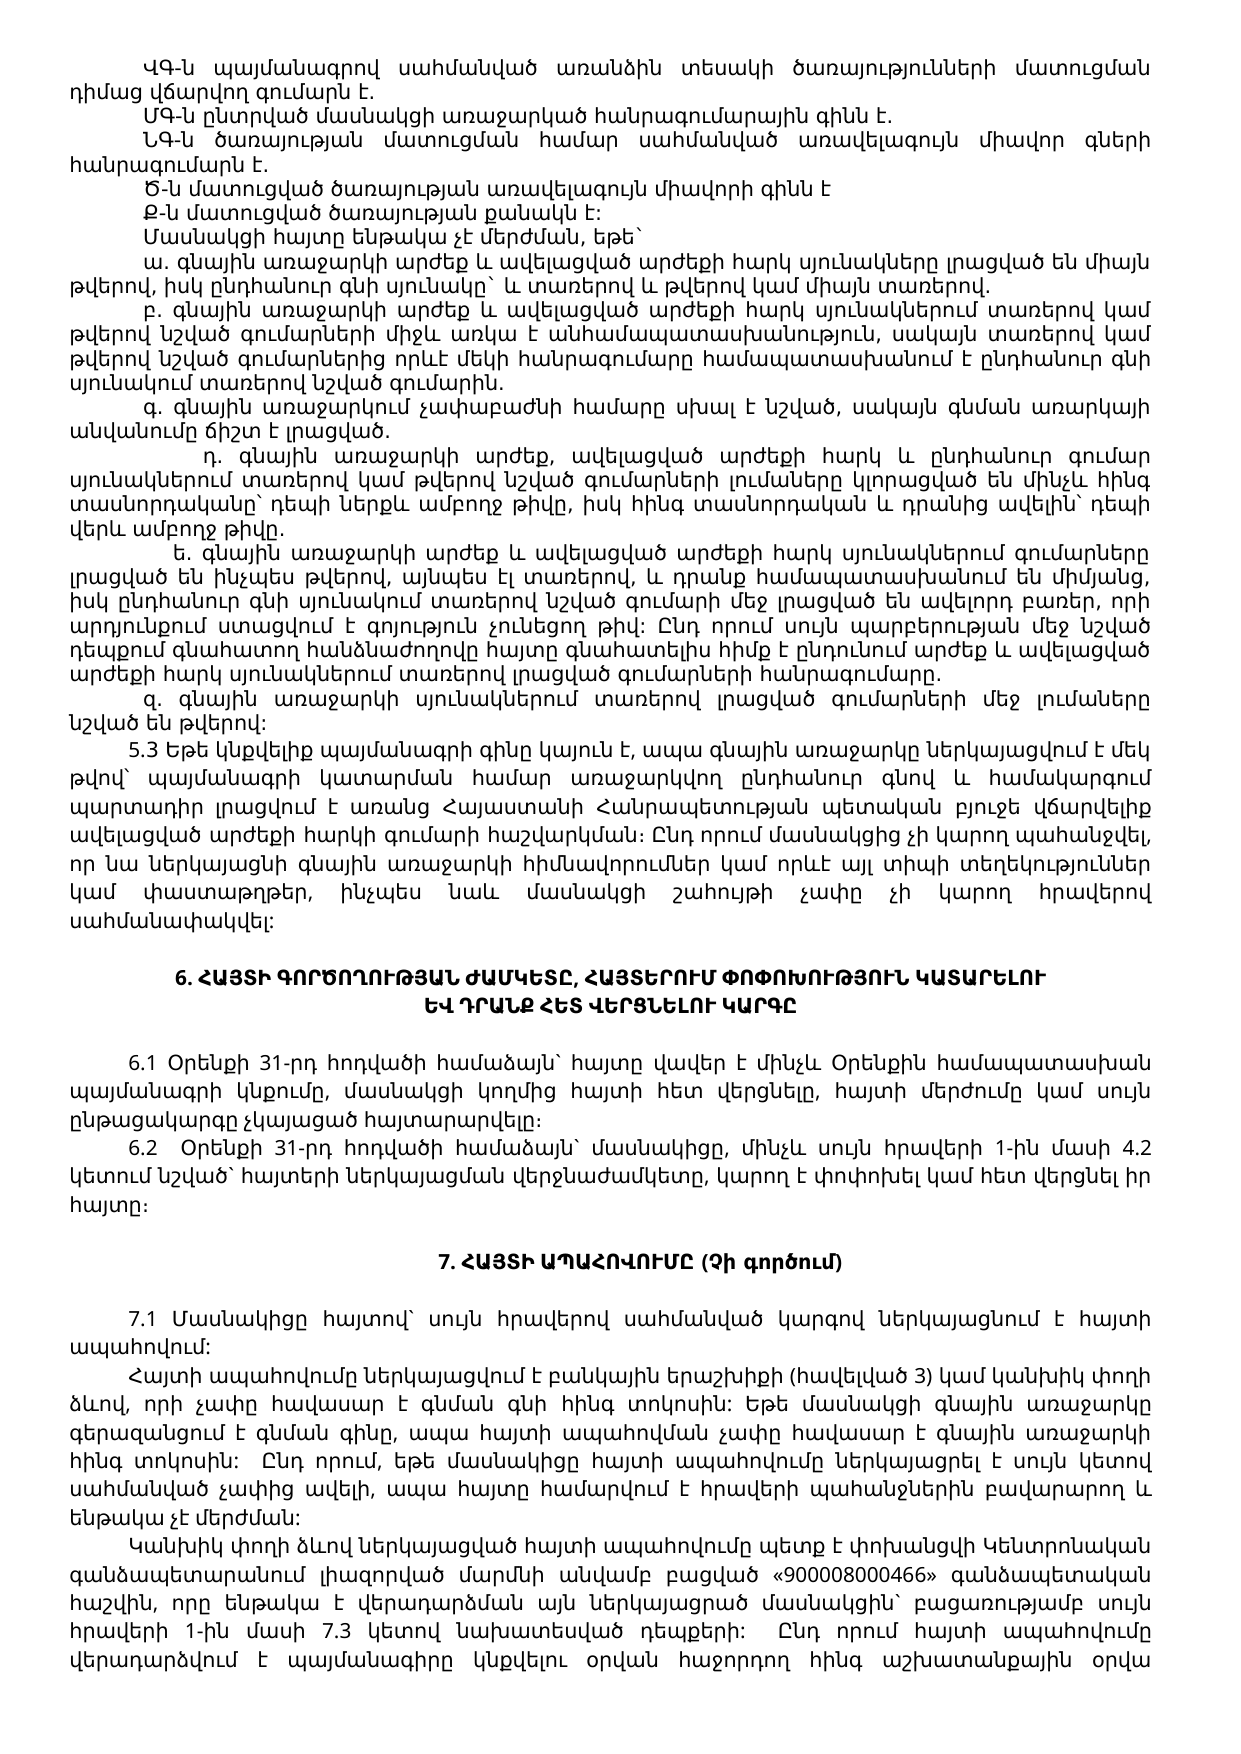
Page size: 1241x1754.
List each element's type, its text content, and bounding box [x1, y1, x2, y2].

text գ. գնային առաջարկում չափաբաժնի համարը սխալ է նշված, սակայն գնման առարկայի անվանումը ճիշտ է լրացված. [69, 395, 1152, 444]
text Ք-ն մատուցված ծառայության քանակն է: [69, 201, 1152, 225]
text ՎԳ-ն պայմանագրով սահմանված առանձին տեսակի ծառայությունների մատուցման դիմաց վճարվող գումարն է. [69, 56, 1152, 104]
text Մասնակցի հայտը ենթակա չէ մերժման, եթե` [69, 225, 1152, 250]
text դ. գնային առաջարկի արժեք, ավելացված արժեքի հարկ և ընդհանուր գումար սյունակներում տառերով կամ թվերով նշված գումարների լումաները կլորացված են մինչև հինգ տասնորդականը՝ դեպի ներքև ամբողջ թիվը, իսկ հինգ տասնորդական և դրանից ավելին՝ դեպի վերև ամբողջ թիվը. [69, 444, 1152, 541]
text ա. գնային առաջարկի արժեք և ավելացված արժեքի հարկ սյունակները լրացված են միայն թվերով, իսկ ընդհանուր գնի սյունակը` և տառերով և թվերով կամ միայն տառերով. [69, 250, 1152, 298]
text Հայտի ապահովումը ներկայացվում է բանկային երաշխիքի (հավելված 3) կամ կանխիկ փողի ձևով, որի չափը հավասար է գնման գնի հինգ տոկոսին: Եթե մասնակցի գնային առաջարկը գերազանցում է գնման գինը, ապա հայտի ապահովման չափը հավասար է գնային առաջարկի հինգ տոկոսին: Ընդ որում, եթե մասնակիցը հայտի ապահովումը ներկայացրել է սույն կետով սահմանված չափից ավելի, ապա հայտը համարվում է հրավերի պահանջներին բավարարող և ենթակա չէ մերժման: [69, 1361, 1152, 1531]
text 6.1 Օրենքի 31-րդ հոդվածի համաձայն` հայտը վավեր է մինչև Օրենքին համապատասխան պայմանագրի կնքումը, մասնակցի կողմից հայտի հետ վերցնելը, հայտի մերժումը կամ սույն ընթացակարգը չկայացած հայտարարվելը։ [69, 1048, 1152, 1133]
text Ծ-ն մատուցված ծառայության առավելագույն միավորի գինն է [69, 177, 1152, 201]
text ՄԳ-ն ընտրված մասնակցի առաջարկած հանրագումարային գինն է. [69, 104, 1152, 128]
text բ. գնային առաջարկի արժեք և ավելացված արժեքի հարկ սյունակներում տառերով կամ թվերով նշված գումարների միջև առկա է անհամապատասխանություն, սակայն տառերով կամ թվերով նշված գումարներից որևէ մեկի հանրագումարը համապատասխանում է ընդհանուր գնի սյունակում տառերով նշված գումարին. [69, 298, 1152, 395]
text ե. գնային առաջարկի արժեք և ավելացված արժեքի հարկ սյունակներում գումարները լրացված են ինչպես թվերով, այնպես էլ տառերով, և դրանք համապատասխանում են միմյանց, իսկ ընդհանուր գնի սյունակում տառերով նշված գումարի մեջ լրացված են ավելորդ բառեր, որի արդյունքում ստացվում է գոյություն չունեցող թիվ: Ընդ որում սույն պարբերության մեջ նշված դեպքում գնահատող հանձնաժողովը հայտը գնահատելիս հիմք է ընդունում արժեք և ավելացված արժեքի հարկ սյունակներում տառերով լրացված գումարների հանրագումարը. [69, 541, 1152, 687]
text 6.2 Օրենքի 31-րդ հոդվածի համաձայն` մասնակիցը, մինչև սույն հրավերի 1-ին մասի 4.2 կետում նշված` հայտերի ներկայացման վերջնաժամկետը, կարող է փոփոխել կամ հետ վերցնել իր հայտը։ [69, 1133, 1152, 1218]
text ԵՎ ԴՐԱՆՔ ՀԵՏ ՎԵՐՑՆԵԼՈՒ ԿԱՐԳԸ [69, 991, 1152, 1019]
text զ. գնային առաջարկի սյունակներում տառերով լրացված գումարների մեջ լումաները նշված են թվերով: [69, 687, 1152, 735]
text 7. ՀԱՅՏԻ ԱՊԱՀՈՎՈՒՄԸ (Չի գործում) [69, 1247, 1152, 1275]
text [69, 1531, 1152, 1673]
text ՆԳ-ն ծառայության մատուցման համար սահմանված առավելագույն միավոր գների հանրագումարն է. [69, 128, 1152, 177]
text 6. ՀԱՅՏԻ ԳՈՐԾՈՂՈՒԹՅԱՆ ԺԱՄԿԵՏԸ, ՀԱՅՏԵՐՈՒՄ ՓՈՓՈԽՈՒԹՅՈՒՆ ԿԱՏԱՐԵԼՈՒ [69, 963, 1152, 991]
text 7.1 Մասնակիցը հայտով` սույն հրավերով սահմանված կարգով ներկայացնում է հայտի ապահովում: [69, 1304, 1152, 1361]
text 5.3 Եթե կնքվելիք պայմանագրի գինը կայուն է, ապա գնային առաջարկը ներկայացվում է մեկ թվով՝ պայմանագրի կատարման համար առաջարկվող ընդհանուր գնով և համակարգում պարտադիր լրացվում է առանց Հայաստանի Հանրապետության պետական բյուջե վճարվելիք ավելացված արժեքի հարկի գումարի հաշվարկման։ Ընդ որում մասնակցից չի կարող պահանջվել, որ նա ներկայացնի գնային առաջարկի հիմնավորումներ կամ որևէ այլ տիպի տեղեկություններ կամ փաստաթղթեր, ինչպես նաև մասնակցի շահույթի չափը չի կարող հրավերով սահմանափակվել: [69, 735, 1152, 934]
